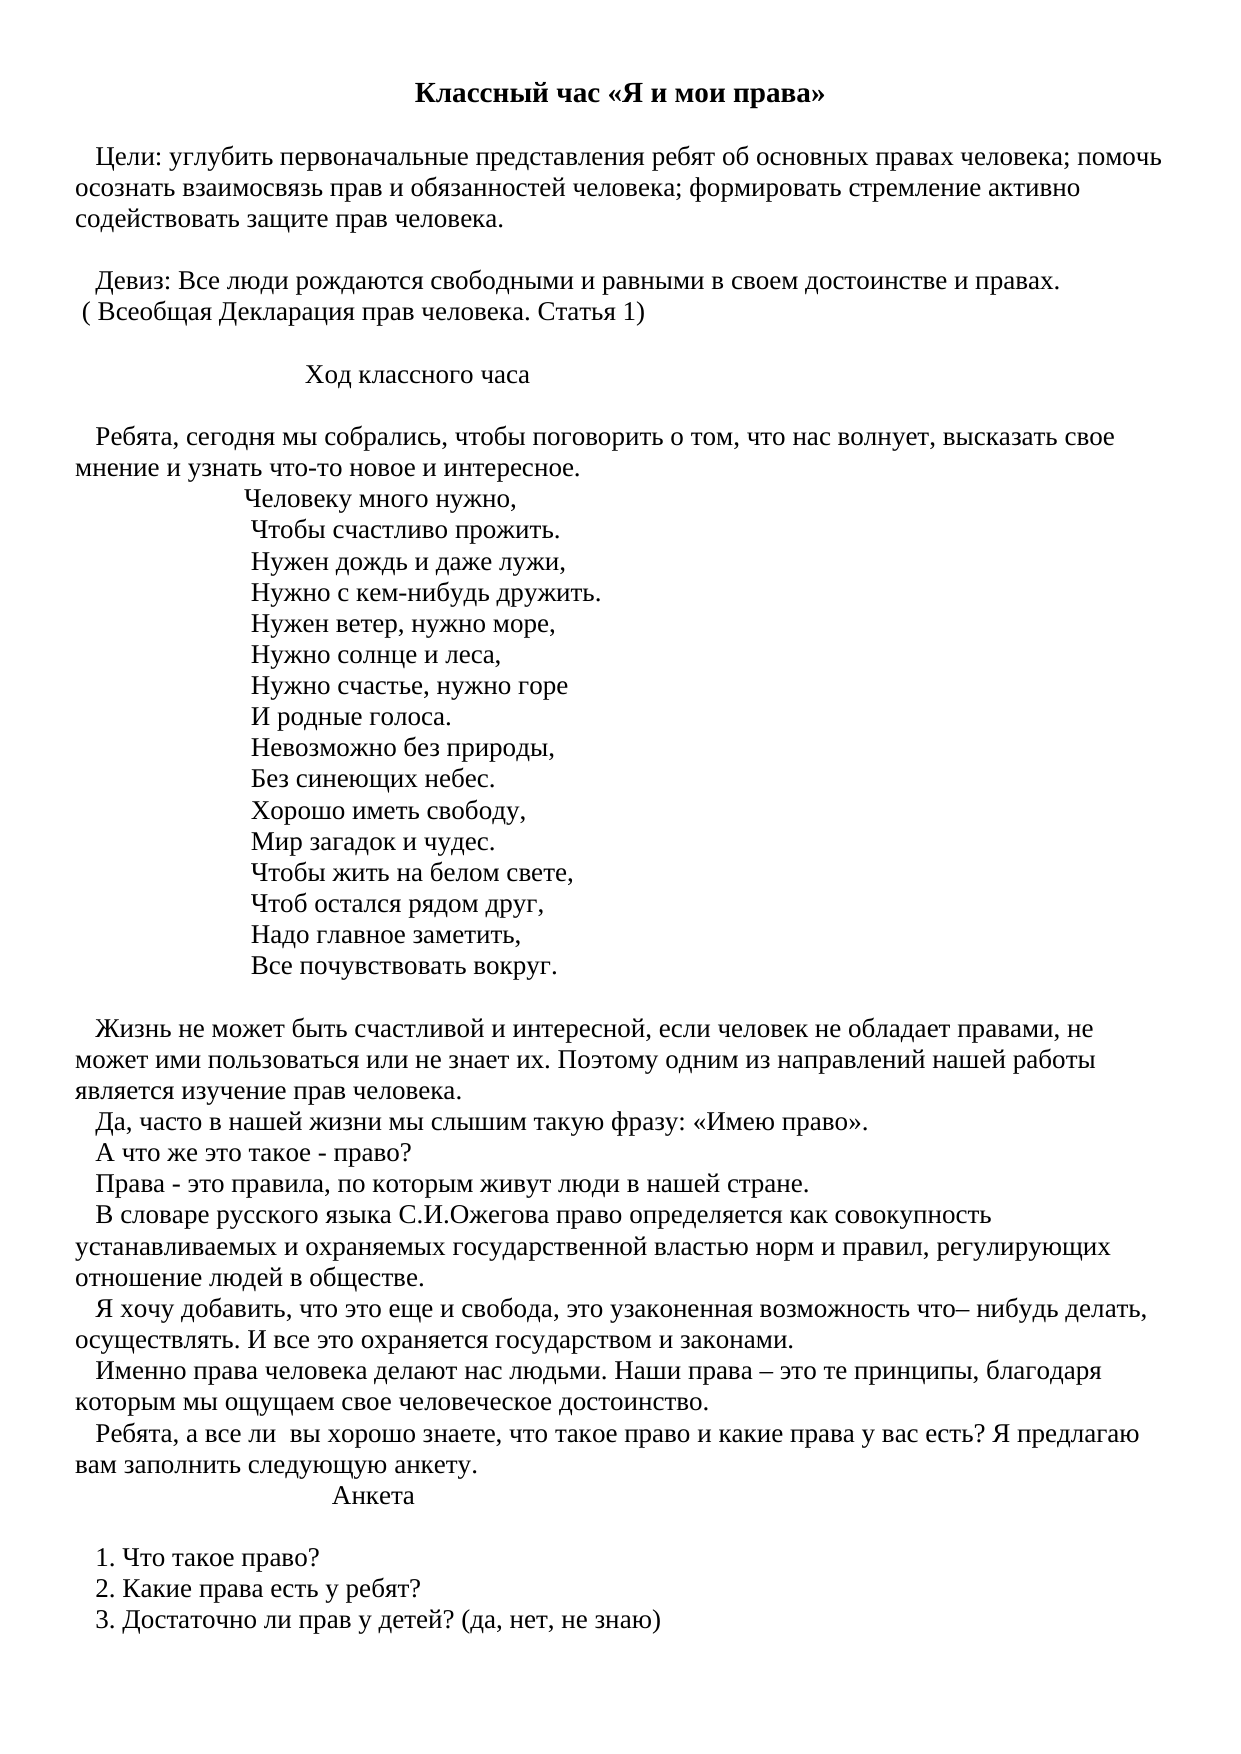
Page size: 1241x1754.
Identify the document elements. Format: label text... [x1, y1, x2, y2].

text Жизнь не может быть счастливой и интересной, если человек не обладает правами, не может ими пользоваться или не знает их. Поэтому одним из направлений нашей работы является изучение прав человека. [75, 1012, 1165, 1105]
text 2. Какие права есть у ребят? [75, 1572, 1165, 1603]
text Чтобы счастливо прожить. [75, 513, 1165, 544]
text Девиз: Все люди рождаются свободными и равными в своем достоинстве и правах. [75, 264, 1165, 295]
text Права - это правила, по которым живут люди в нашей стране. [75, 1167, 1165, 1199]
text Мир загадок и чудес. [75, 825, 1165, 856]
text Чтоб остался рядом друг, [75, 887, 1165, 918]
text Да, часто в нашей жизни мы слышим такую фразу: «Имею право». [75, 1105, 1165, 1136]
text Анкета [75, 1479, 1165, 1510]
text Чтобы жить на белом свете, [75, 856, 1165, 887]
text Нужно счастье, нужно горе [75, 669, 1165, 700]
text 3. Достаточно ли прав у детей? (да, нет, не знаю) [75, 1603, 1165, 1635]
text В словаре русского языка С.И.Ожегова право определяется как совокупность устанавливаемых и охраняемых государственной властью норм и правил, регулирующих отношение людей в обществе. [75, 1199, 1165, 1292]
text А что же это такое - право? [75, 1136, 1165, 1167]
text Цели: углубить первоначальные представления ребят об основных правах человека; помочь осознать взаимосвязь прав и обязанностей человека; формировать стремление активно содействовать защите прав человека. [75, 140, 1165, 233]
text Хорошо иметь свободу, [75, 794, 1165, 825]
text И родные голоса. [75, 700, 1165, 731]
text Без синеющих небес. [75, 763, 1165, 794]
text Все почувствовать вокруг. [75, 949, 1165, 981]
text Именно права человека делают нас людьми. Наши права – это те принципы, благодаря которым мы ощущаем свое человеческое достоинство. [75, 1354, 1165, 1417]
text Ход классного часа [75, 358, 1165, 389]
text Человеку много нужно, [75, 482, 1165, 513]
text Невозможно без природы, [75, 731, 1165, 763]
text Нужен ветер, нужно море, [75, 607, 1165, 638]
text ( Всеобщая Декларация прав человека. Статья 1) [75, 295, 1165, 327]
text Ребята, сегодня мы собрались, чтобы поговорить о том, что нас волнует, высказать свое мнение и узнать что-то новое и интересное. [75, 420, 1165, 482]
text Нужен дождь и даже лужи, [75, 544, 1165, 576]
text Я хочу добавить, что это еще и свобода, это узаконенная возможность что– нибудь делать, осуществлять. И все это охраняется государством и законами. [75, 1292, 1165, 1354]
text Нужно с кем-нибудь дружить. [75, 576, 1165, 607]
text Надо главное заметить, [75, 918, 1165, 949]
text Нужно солнце и леса, [75, 638, 1165, 669]
text Классный час «Я и мои права» [75, 75, 1165, 108]
text 1. Что такое право? [75, 1541, 1165, 1572]
text Ребята, а все ли вы хорошо знаете, что такое право и какие права у вас есть? Я предлагаю вам заполнить следующую анкету. [75, 1417, 1165, 1479]
